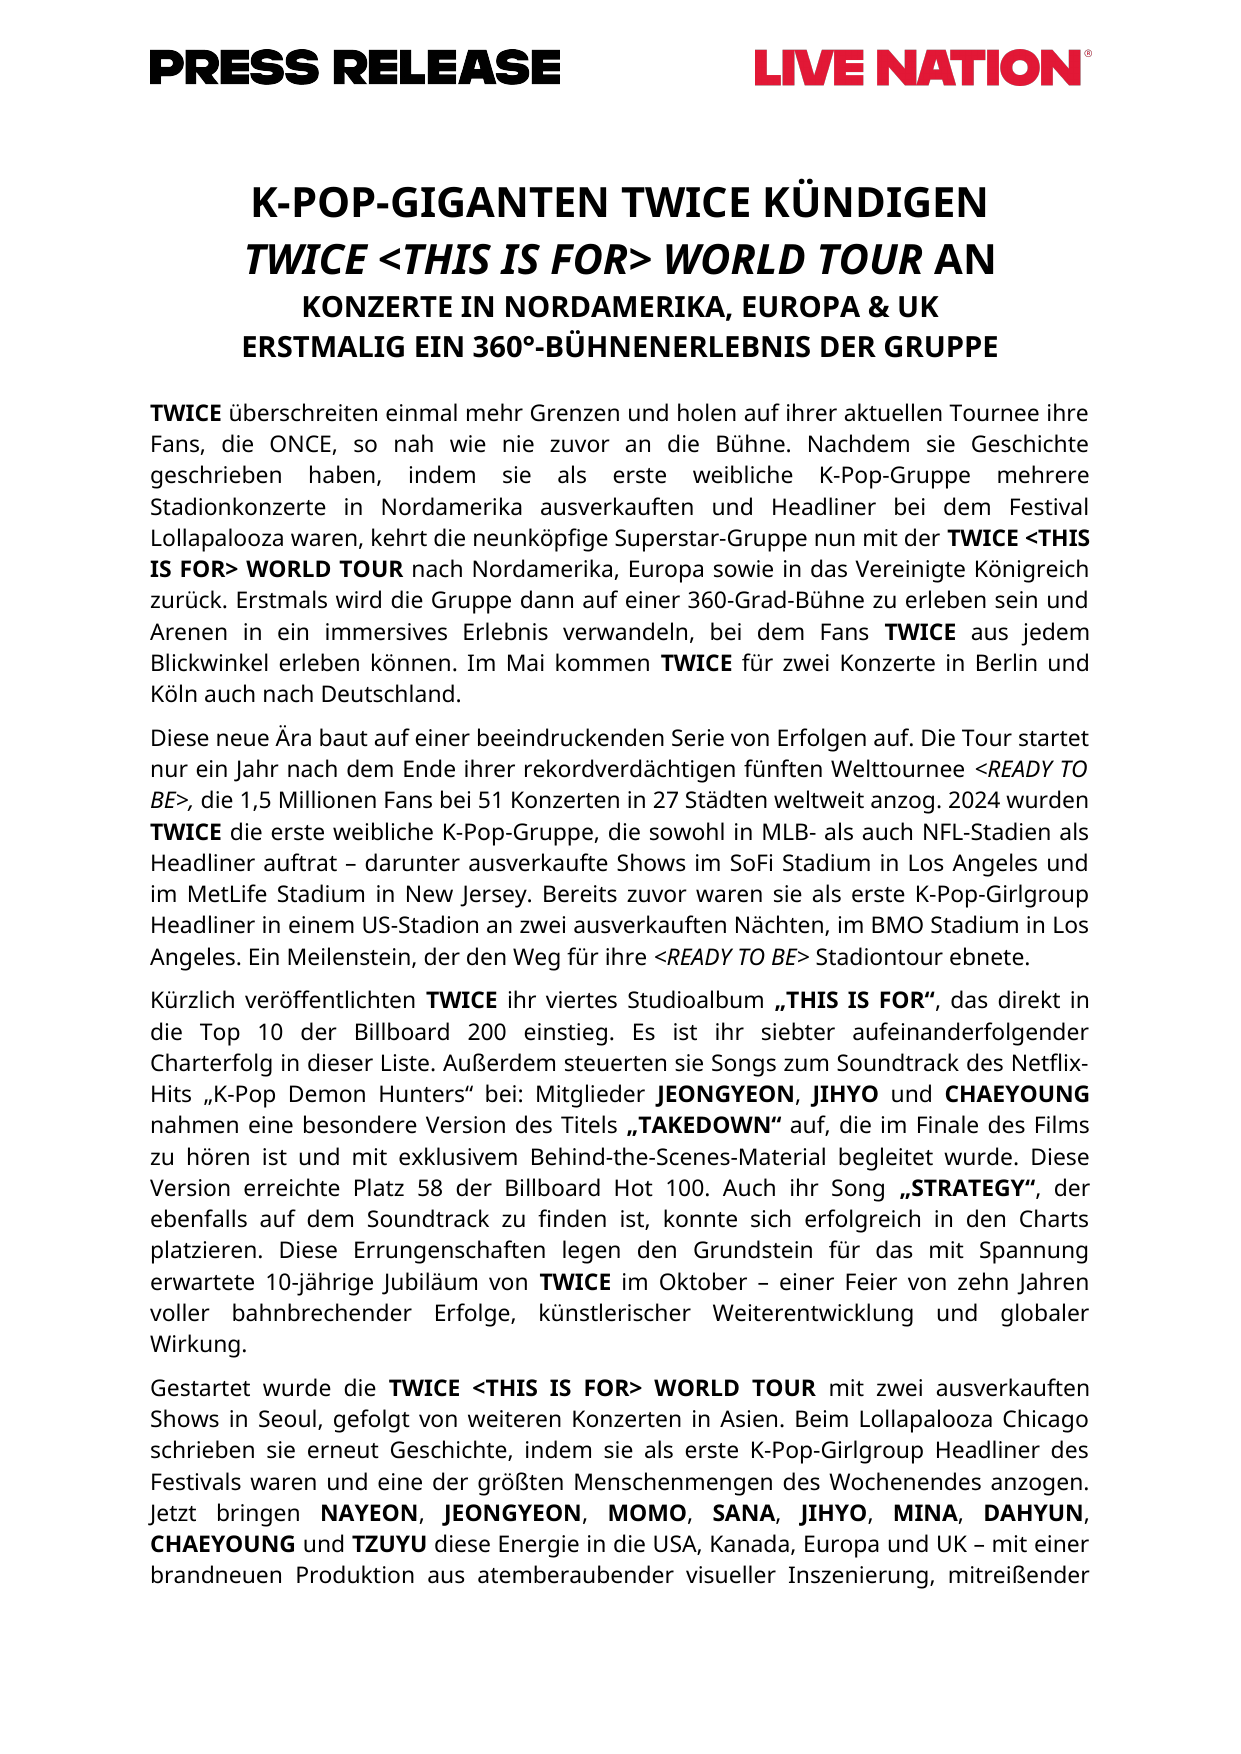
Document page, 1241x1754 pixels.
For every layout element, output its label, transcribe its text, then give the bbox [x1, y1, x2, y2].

picture [150, 49, 560, 85]
text TWICE überschreiten einmal mehr Grenzen und holen auf ihrer aktuellen Tournee ihre Fans, die ONCE, so nah wie nie zuvor an die Bühne. Nachdem sie Geschichte geschrieben haben, indem sie als erste weibliche K-Pop-Gruppe mehrere Stadionkonzerte in Nordamerika ausverkauften und Headliner bei dem Festival Lollapalooza waren, kehrt die neunköpfige Superstar-Gruppe nun mit der TWICE <THIS IS FOR> WORLD TOUR nach Nordamerika, Europa sowie in das Vereinigte Königreich zurück. Erstmals wird die Gruppe dann auf einer 360-Grad-Bühne zu erleben sein und Arenen in ein immersives Erlebnis verwandeln, bei dem Fans TWICE aus jedem Blickwinkel erleben können. Im Mai kommen TWICE für zwei Konzerte in Berlin und Köln auch nach Deutschland. [150, 397, 1090, 709]
title ERSTMALIG EIN 360°-BÜHNENERLEBNIS DER GRUPPE [150, 326, 1090, 366]
text Diese neue Ära baut auf einer beeindruckenden Serie von Erfolgen auf. Die Tour startet nur ein Jahr nach dem Ende ihrer rekordverdächtigen fünften Welttournee <READY TO BE>, die 1,5 Millionen Fans bei 51 Konzerten in 27 Städten weltweit anzog. 2024 wurden TWICE die erste weibliche K-Pop-Gruppe, die sowohl in MLB- als auch NFL-Stadien als Headliner auftrat – darunter ausverkaufte Shows im SoFi Stadium in Los Angeles und im MetLife Stadium in New Jersey. Bereits zuvor waren sie als erste K-Pop-Girlgroup Headliner in einem US-Stadion an zwei ausverkauften Nächten, im BMO Stadium in Los Angeles. Ein Meilenstein, der den Weg für ihre <READY TO BE> Stadiontour ebnete. [150, 722, 1090, 972]
title K-POP-GIGANTEN TWICE KÜNDIGEN TWICE <THIS IS FOR> WORLD TOUR AN KONZERTE IN NORDAMERIKA, EUROPA & UK [150, 173, 1090, 326]
text Kürzlich veröffentlichten TWICE ihr viertes Studioalbum „THIS IS FOR“, das direkt in die Top 10 der Billboard 200 einstieg. Es ist ihr siebter aufeinanderfolgender Charterfolg in dieser Liste. Außerdem steuerten sie Songs zum Soundtrack des Netflix-Hits „K-Pop Demon Hunters“ bei: Mitglieder JEONGYEON, JIHYO und CHAEYOUNG nahmen eine besondere Version des Titels „TAKEDOWN“ auf, die im Finale des Films zu hören ist und mit exklusivem Behind-the-Scenes-Material begleitet wurde. Diese Version erreichte Platz 58 der Billboard Hot 100. Auch ihr Song „STRATEGY“, der ebenfalls auf dem Soundtrack zu finden ist, konnte sich erfolgreich in den Charts platzieren. Diese Errungenschaften legen den Grundstein für das mit Spannung erwartete 10-jährige Jubiläum von TWICE im Oktober – einer Feier von zehn Jahren voller bahnbrechender Erfolge, künstlerischer Weiterentwicklung und globaler Wirkung. [150, 984, 1090, 1359]
picture [755, 49, 1092, 86]
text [150, 1372, 1090, 1591]
